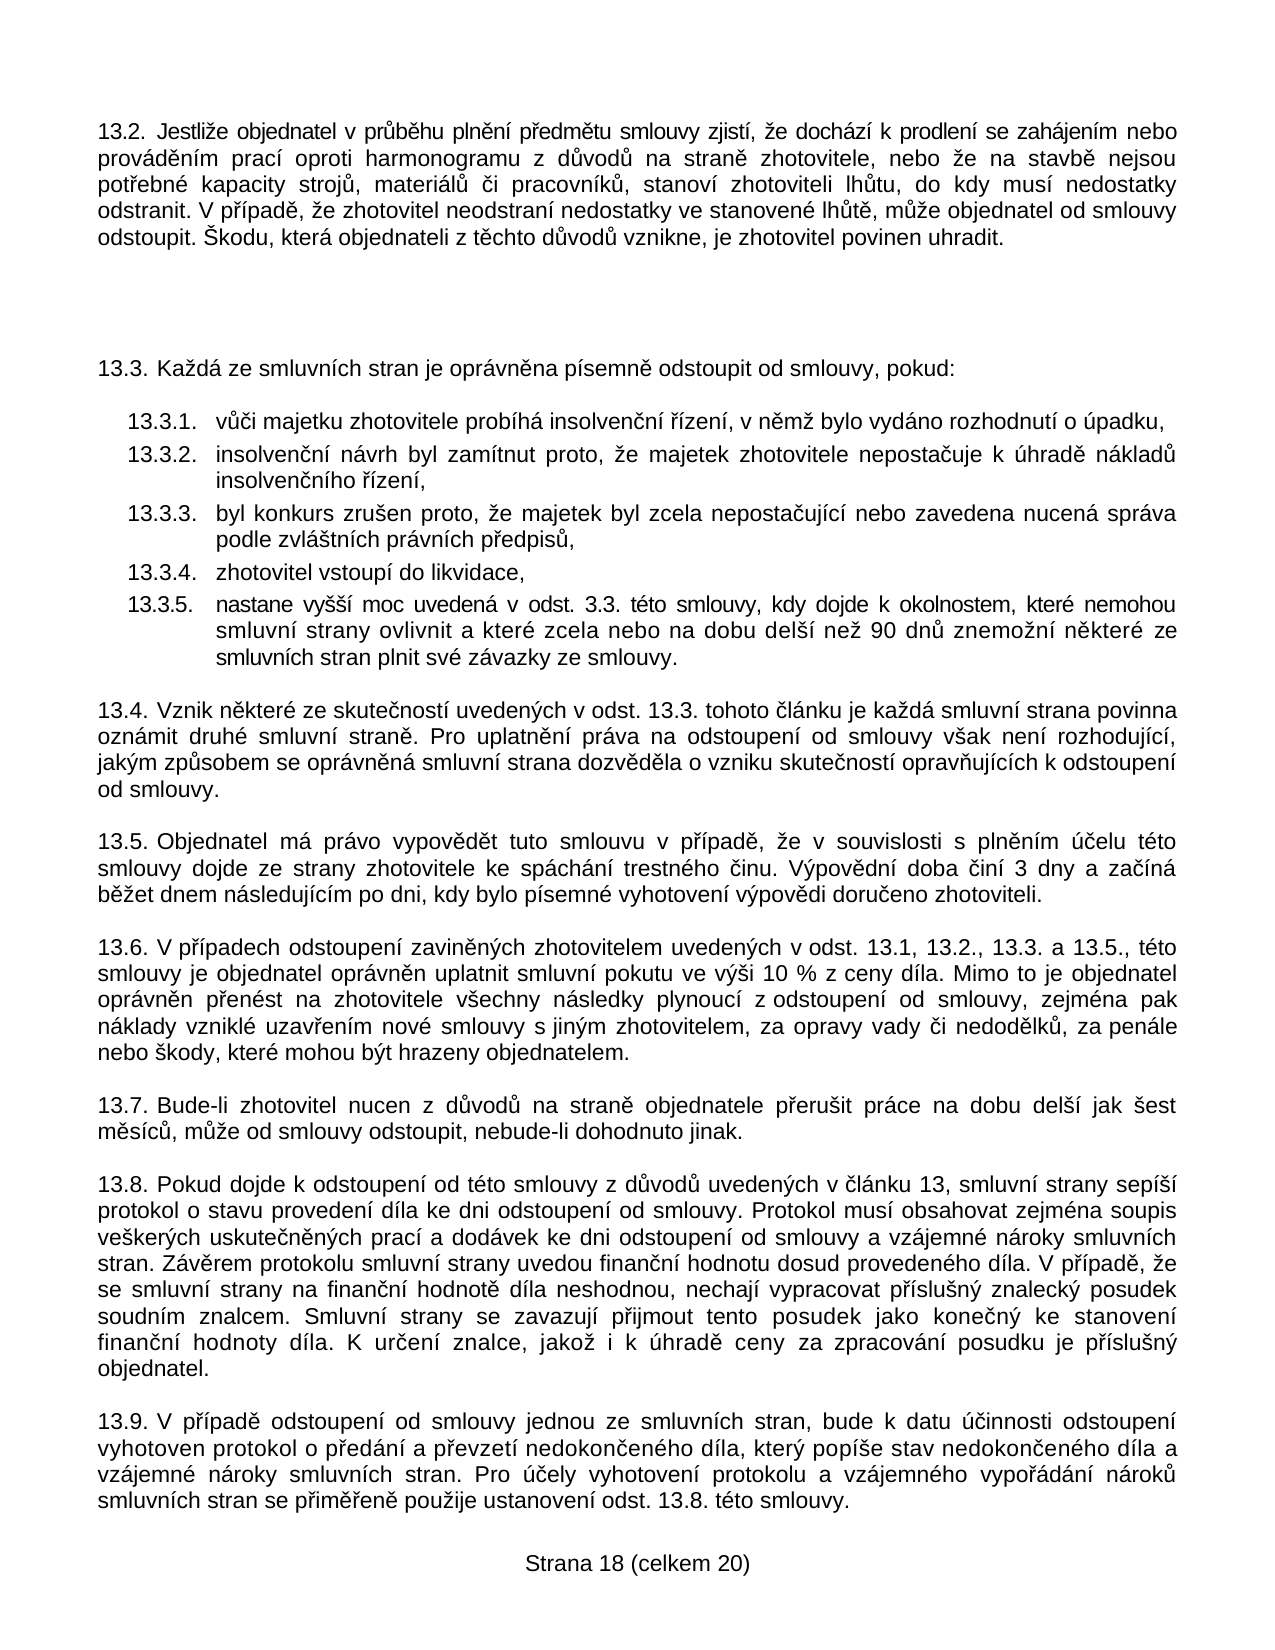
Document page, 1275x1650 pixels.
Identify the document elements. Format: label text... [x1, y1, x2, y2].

list Vznik některé ze skutečností uvedených v odst. 13.3. tohoto článku je každá smluvní strana povinna oznámit druhé smluvní straně. Pro uplatnění práva na odstoupení od smlouvy však není rozhodující, jakým způsobem se oprávněná smluvní strana dozvěděla o vzniku skutečností opravňujících k odstoupení od smlouvy. [97, 697, 1177, 802]
list vůči majetku zhotovitele probíhá insolvenční řízení, v němž bylo vydáno rozhodnutí o úpadku, [127, 408, 1177, 434]
list zhotovitel vstoupí do likvidace, [127, 558, 1177, 585]
list nastane vyšší moc uvedená v odst. 3.3. této smlouvy, kdy dojde k okolnostem, které nemohou smluvní strany ovlivnit a které zcela nebo na dobu delší než 90 dnů znemožní některé ze smluvních stran plnit své závazky ze smlouvy. [127, 591, 1177, 670]
list byl konkurs zrušen proto, že majetek byl zcela nepostačující nebo zavedena nucená správa podle zvláštních právních předpisů, [127, 499, 1177, 552]
list Pokud dojde k odstoupení od této smlouvy z důvodů uvedených v článku 13, smluvní strany sepíší protokol o stavu provedení díla ke dni odstoupení od smlouvy. Protokol musí obsahovat zejména soupis veškerých uskutečněných prací a dodávek ke dni odstoupení od smlouvy a vzájemné nároky smluvních stran. Závěrem protokolu smluvní strany uvedou finanční hodnotu dosud provedeného díla. V případě, že se smluvní strany na finanční hodnotě díla neshodnou, nechají vypracovat příslušný znalecký posudek soudním znalcem. Smluvní strany se zavazují přijmout tento posudek jako konečný ke stanovení finanční hodnoty díla. K určení znalce, jakož i k úhradě ceny za zpracování posudku je příslušný objednatel. [97, 1171, 1177, 1382]
list Bude-li zhotovitel nucen z důvodů na straně objednatele přerušit práce na dobu delší jak šest měsíců, může od smlouvy odstoupit, nebude-li dohodnuto jinak. [97, 1092, 1177, 1144]
list Každá ze smluvních stran je oprávněna písemně odstoupit od smlouvy, pokud: [97, 355, 1177, 382]
list V případě odstoupení od smlouvy jednou ze smluvních stran, bude k datu účinnosti odstoupení vyhotoven protokol o předání a převzetí nedokončeného díla, který popíše stav nedokončeného díla a vzájemné nároky smluvních stran. Pro účely vyhotovení protokolu a vzájemného vypořádání nároků smluvních stran se přiměřeně použije ustanovení odst. 13.8. této smlouvy. [97, 1408, 1177, 1513]
list Jestliže objednatel v průběhu plnění předmětu smlouvy zjistí, že dochází k prodlení se zahájením nebo prováděním prací oproti harmonogramu z důvodů na straně zhotovitele, nebo že na stavbě nejsou potřebné kapacity strojů, materiálů či pracovníků, stanoví zhotoviteli lhůtu, do kdy musí nedostatky odstranit. V případě, že zhotovitel neodstraní nedostatky ve stanovené lhůtě, může objednatel od smlouvy odstoupit. Škodu, která objednateli z těchto důvodů vznikne, je zhotovitel povinen uhradit. [97, 118, 1177, 250]
list V případech odstoupení zaviněných zhotovitelem uvedených v odst. 13.1, 13.2., 13.3. a 13.5., této smlouvy je objednatel oprávněn uplatnit smluvní pokutu ve výši 10 % z ceny díla. Mimo to je objednatel oprávněn přenést na zhotovitele všechny následky plynoucí z odstoupení od smlouvy, zejména pak náklady vzniklé uzavřením nové smlouvy s jiným zhotovitelem, za opravy vady či nedodělků, za penále nebo škody, které mohou být hrazeny objednatelem. [97, 934, 1177, 1066]
list insolvenční návrh byl zamítnut proto, že majetek zhotovitele nepostačuje k úhradě nákladů insolvenčního řízení, [127, 441, 1177, 493]
list Objednatel má právo vypovědět tuto smlouvu v případě, že v souvislosti s plněním účelu této smlouvy dojde ze strany zhotovitele ke spáchání trestného činu. Výpovědní doba činí 3 dny a začíná běžet dnem následujícím po dni, kdy bylo písemné vyhotovení výpovědi doručeno zhotoviteli. [97, 828, 1177, 907]
